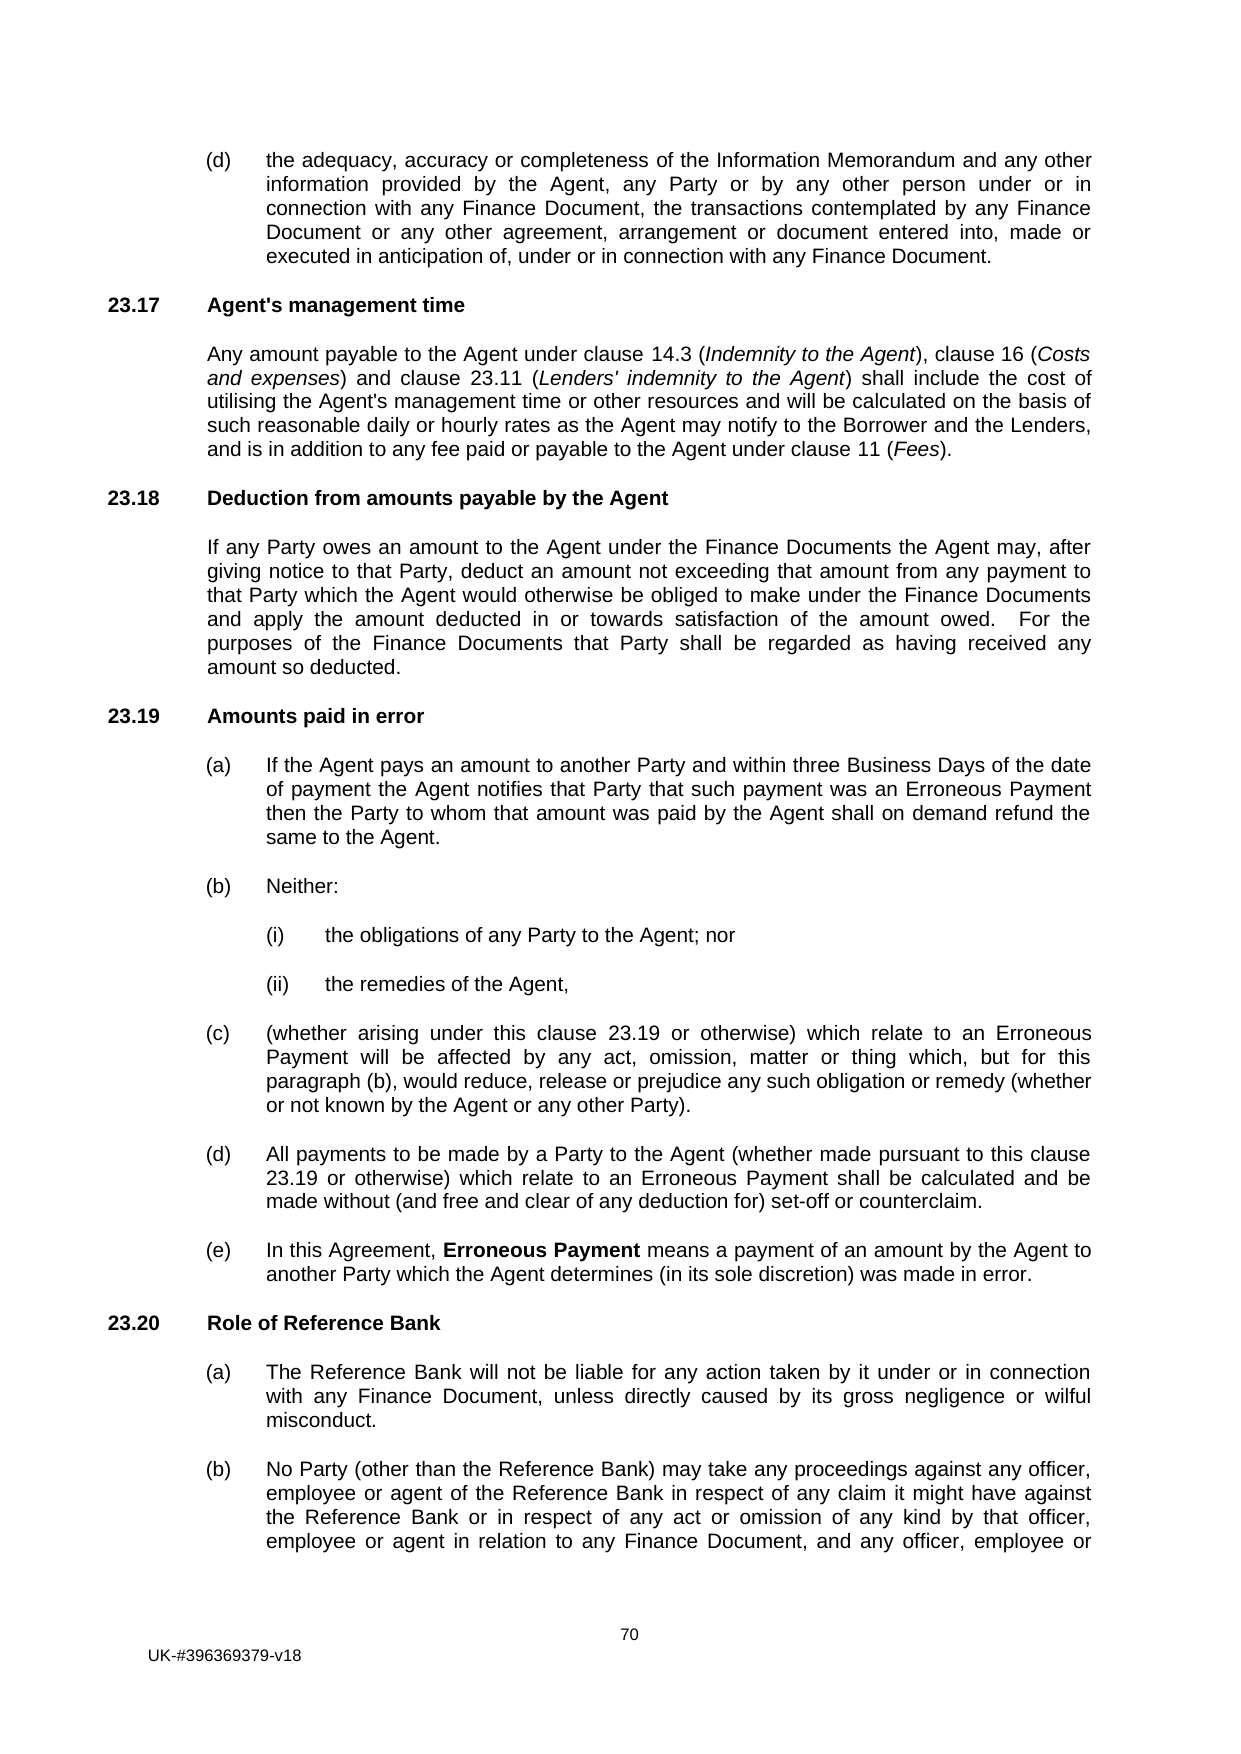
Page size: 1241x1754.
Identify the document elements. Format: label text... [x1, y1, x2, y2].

text Any amount payable to the Agent under clause 14.3 (Indemnity to the Agent), clause 16 (Costs and expenses) and clause 23.11 (Lenders' indemnity to the Agent) shall include the cost of utilising the Agent's management time or other resources and will be calculated on the basis of such reasonable daily or hourly rates as the Agent may notify to the Borrower and the Lenders, and is in addition to any fee paid or payable to the Agent under clause 11 (Fees). [207, 341, 1092, 461]
text the adequacy, accuracy or completeness of the Information Memorandum and any other information provided by the Agent, any Party or by any other person under or in connection with any Finance Document, the transactions contemplated by any Finance Document or any other agreement, arrangement or document entered into, made or executed in anticipation of, under or in connection with any Finance Document. [206, 148, 1092, 267]
text In this Agreement, Erroneous Payment means a payment of an amount by the Agent to another Party which the Agent determines (in its sole discretion) was made in error. [206, 1238, 1092, 1286]
text the obligations of any Party to the Agent; nor [266, 923, 1092, 947]
text If the Agent pays an amount to another Party and within three Business Days of the date of payment the Agent notifies that Party that such payment was an Erroneous Payment then the Party to whom that amount was paid by the Agent shall on demand refund the same to the Agent. [206, 753, 1092, 849]
text If any Party owes an amount to the Agent under the Finance Documents the Agent may, after giving notice to that Party, deduct an amount not exceeding that amount from any payment to that Party which the Agent would otherwise be obliged to make under the Finance Documents and apply the amount deducted in or towards satisfaction of the amount owed. For the purposes of the Finance Documents that Party shall be regarded as having received any amount so deducted. [207, 535, 1092, 679]
text Amounts paid in error [160, 704, 1092, 728]
text the remedies of the Agent, [266, 972, 1092, 996]
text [206, 1457, 1092, 1553]
text Deduction from amounts payable by the Agent [159, 486, 1092, 510]
text The Reference Bank will not be liable for any action taken by it under or in connection with any Finance Document, unless directly caused by its gross negligence or wilful misconduct. [206, 1360, 1092, 1432]
text (whether arising under this clause 23.19 or otherwise) which relate to an Erroneous Payment will be affected by any act, omission, matter or thing which, but for this paragraph (b), would reduce, release or prejudice any such obligation or remedy (whether or not known by the Agent or any other Party). [206, 1021, 1092, 1116]
text Role of Reference Bank [160, 1311, 1092, 1335]
text Agent's management time [160, 292, 1092, 316]
text All payments to be made by a Party to the Agent (whether made pursuant to this clause 23.19 or otherwise) which relate to an Erroneous Payment shall be calculated and be made without (and free and clear of any deduction for) set-off or counterclaim. [206, 1141, 1092, 1213]
text Neither: [206, 874, 1092, 898]
